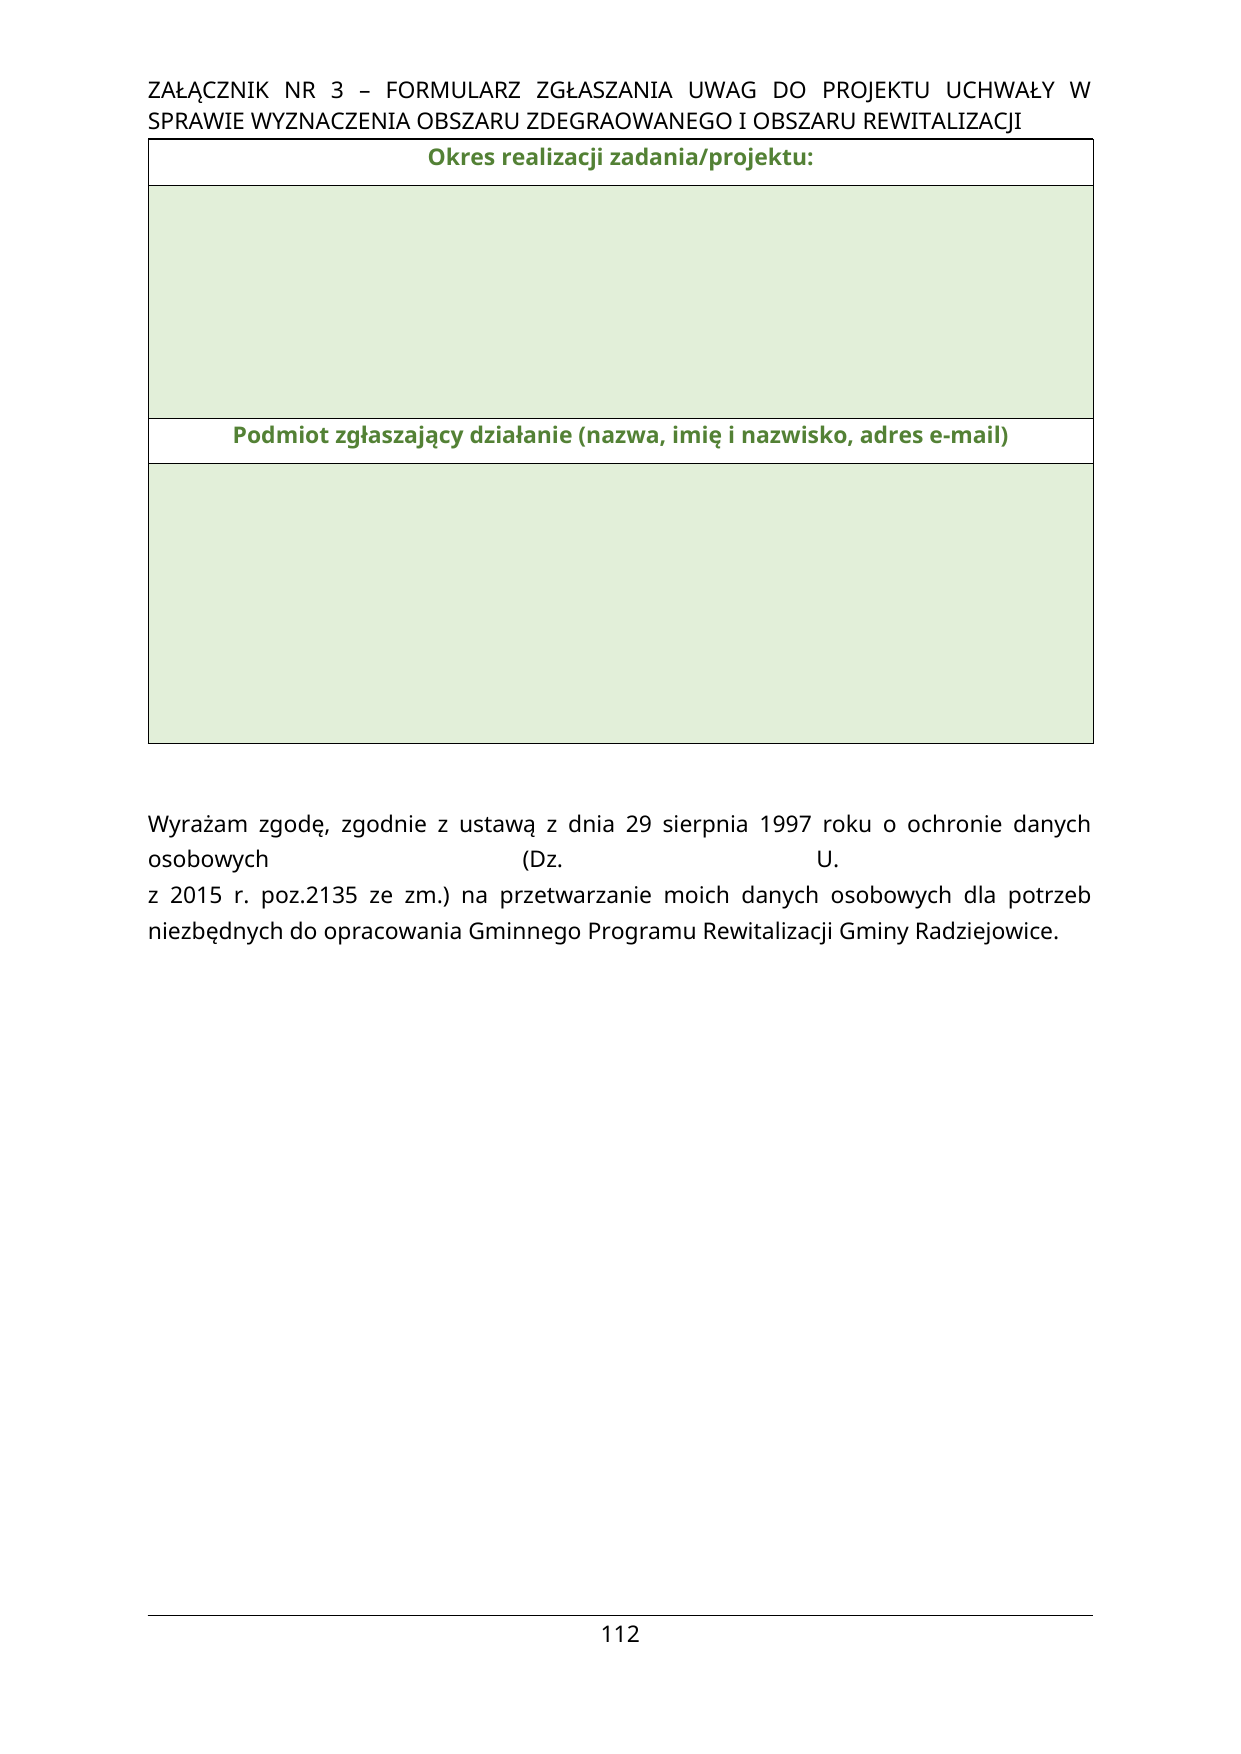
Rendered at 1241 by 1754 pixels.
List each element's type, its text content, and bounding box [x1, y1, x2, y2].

text Wyrażam zgodę, zgodnie z ustawą z dnia 29 sierpnia 1997 roku o ochronie danych osobowych (Dz. U. z 2015 r. poz.2135 ze zm.) na przetwarzanie moich danych osobowych dla potrzeb niezbędnych do opracowania Gminnego Programu Rewitalizacji Gminy Radziejowice. [148, 807, 1093, 947]
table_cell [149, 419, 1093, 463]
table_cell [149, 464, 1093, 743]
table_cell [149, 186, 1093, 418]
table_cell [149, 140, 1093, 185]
